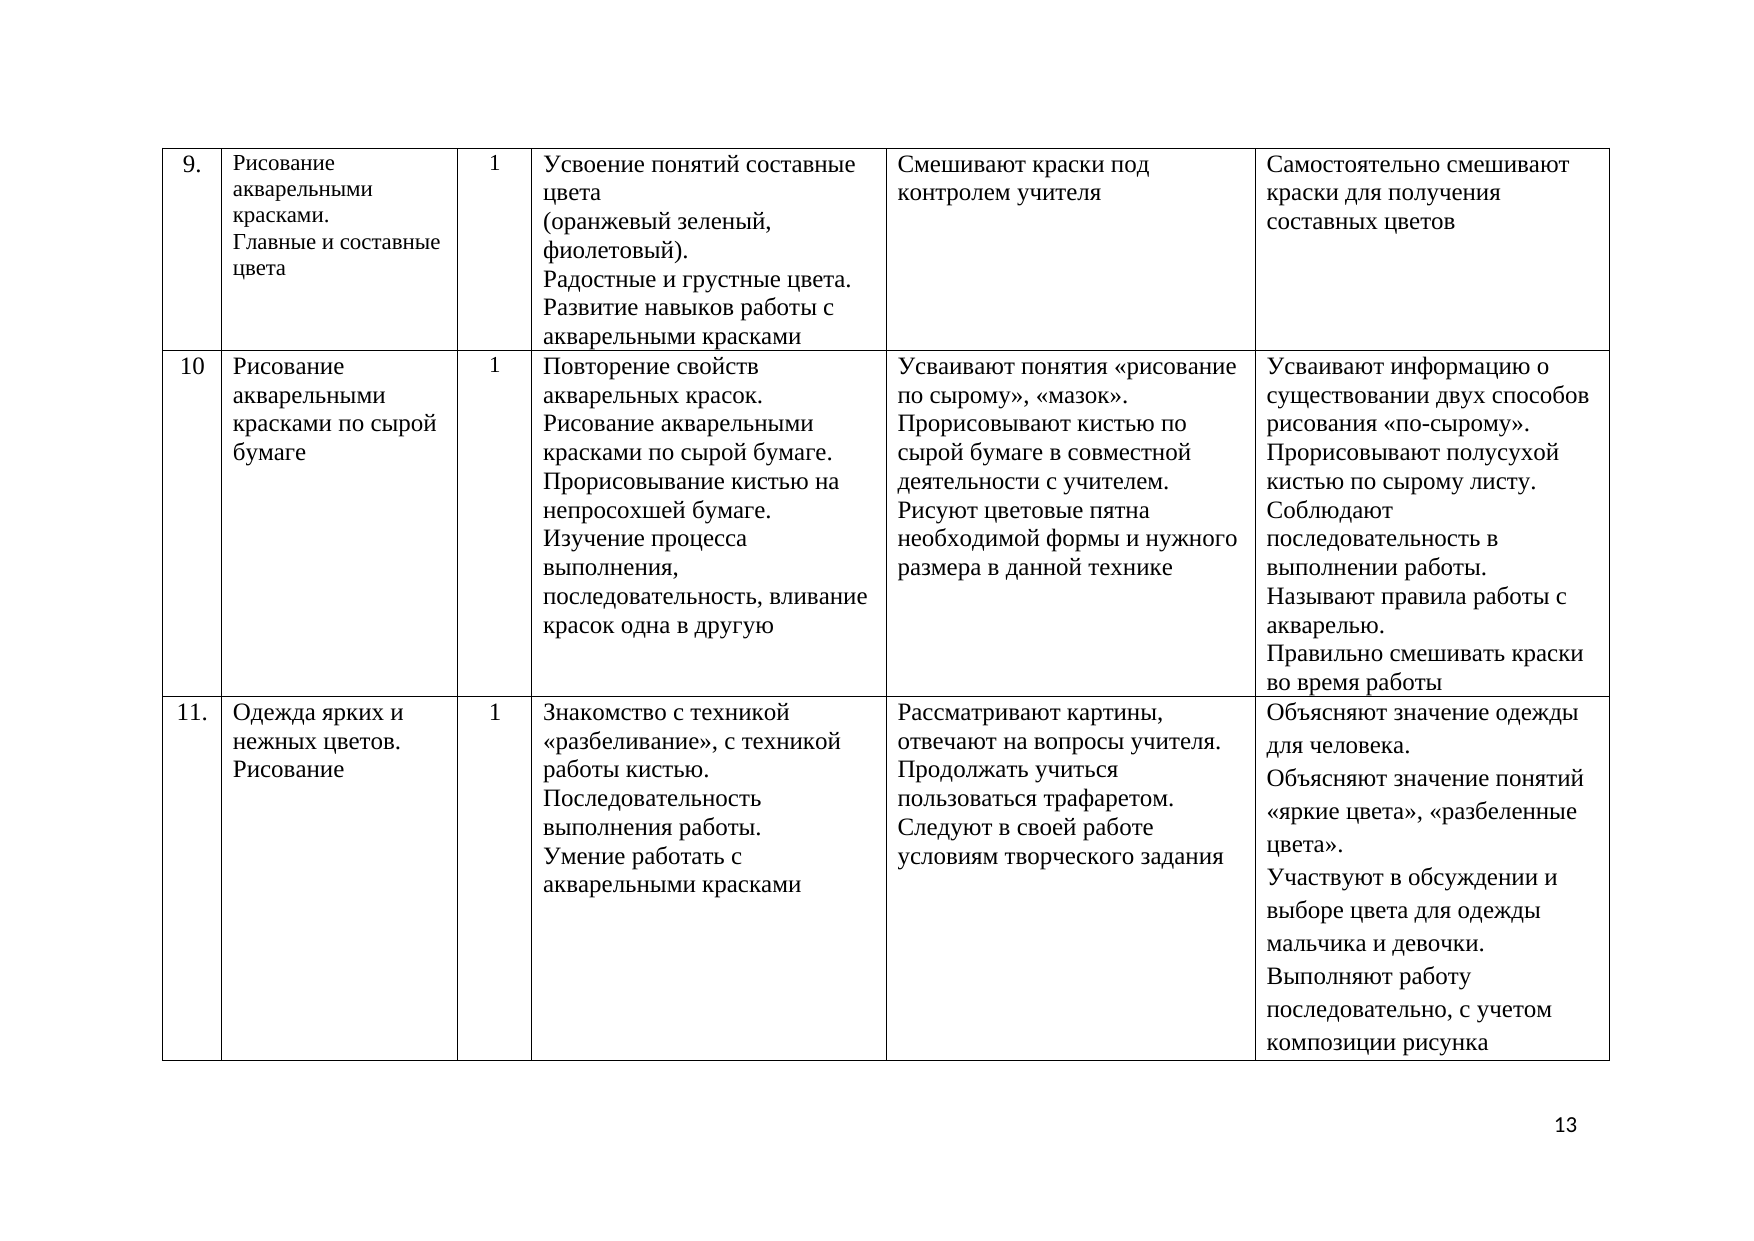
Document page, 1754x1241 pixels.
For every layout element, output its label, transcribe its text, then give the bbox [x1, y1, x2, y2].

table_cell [532, 149, 886, 350]
table_cell 1 [458, 149, 531, 350]
table_cell Рисование акварельными красками по сырой бумаге [222, 351, 457, 696]
table_cell Усваивают информацию о существовании двух способов рисования «по-сырому». Прорисовывают полусухой кистью по сырому листу. Соблюдают последовательность в выполнении работы. Называют правила работы с акварелью. Правильно смешивать краски во время работы [1256, 351, 1609, 696]
table_cell Усваивают понятия «рисование по сырому», «мазок». Прорисовывают кистью по сырой бумаге в совместной деятельности с учителем. Рисуют цветовые пятна необходимой формы и нужного размера в данной технике [887, 351, 1255, 696]
table_cell 1 [458, 351, 531, 696]
table_cell 9. [163, 149, 221, 350]
table_cell 11. [163, 697, 221, 1060]
table_cell Одежда ярких и нежных цветов. Рисование [222, 697, 457, 1060]
table_cell Рассматривают картины, отвечают на вопросы учителя. Продолжать учиться пользоваться трафаретом. Следуют в своей работе условиям творческого задания [887, 697, 1255, 1060]
table_cell 10 [163, 351, 221, 696]
table_cell Повторение свойств акварельных красок. Рисование акварельными красками по сырой бумаге. Прорисовывание кистью на непросохшей бумаге. Изучение процесса выполнения, последовательность, вливание красок одна в другую [532, 351, 886, 696]
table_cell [887, 149, 1255, 350]
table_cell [222, 149, 457, 350]
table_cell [1256, 149, 1609, 350]
table_cell 1 [458, 697, 531, 1060]
table_cell Объясняют значение одежды для человека. Объясняют значение понятий «яркие цвета», «разбеленные цвета». Участвуют в обсуждении и выборе цвета для одежды мальчика и девочки. Выполняют работу последовательно, с учетом композиции рисунка [1256, 697, 1609, 1060]
table_cell Знакомство с техникой «разбеливание», с техникой работы кистью. Последовательность выполнения работы. Умение работать с акварельными красками [532, 697, 886, 1060]
